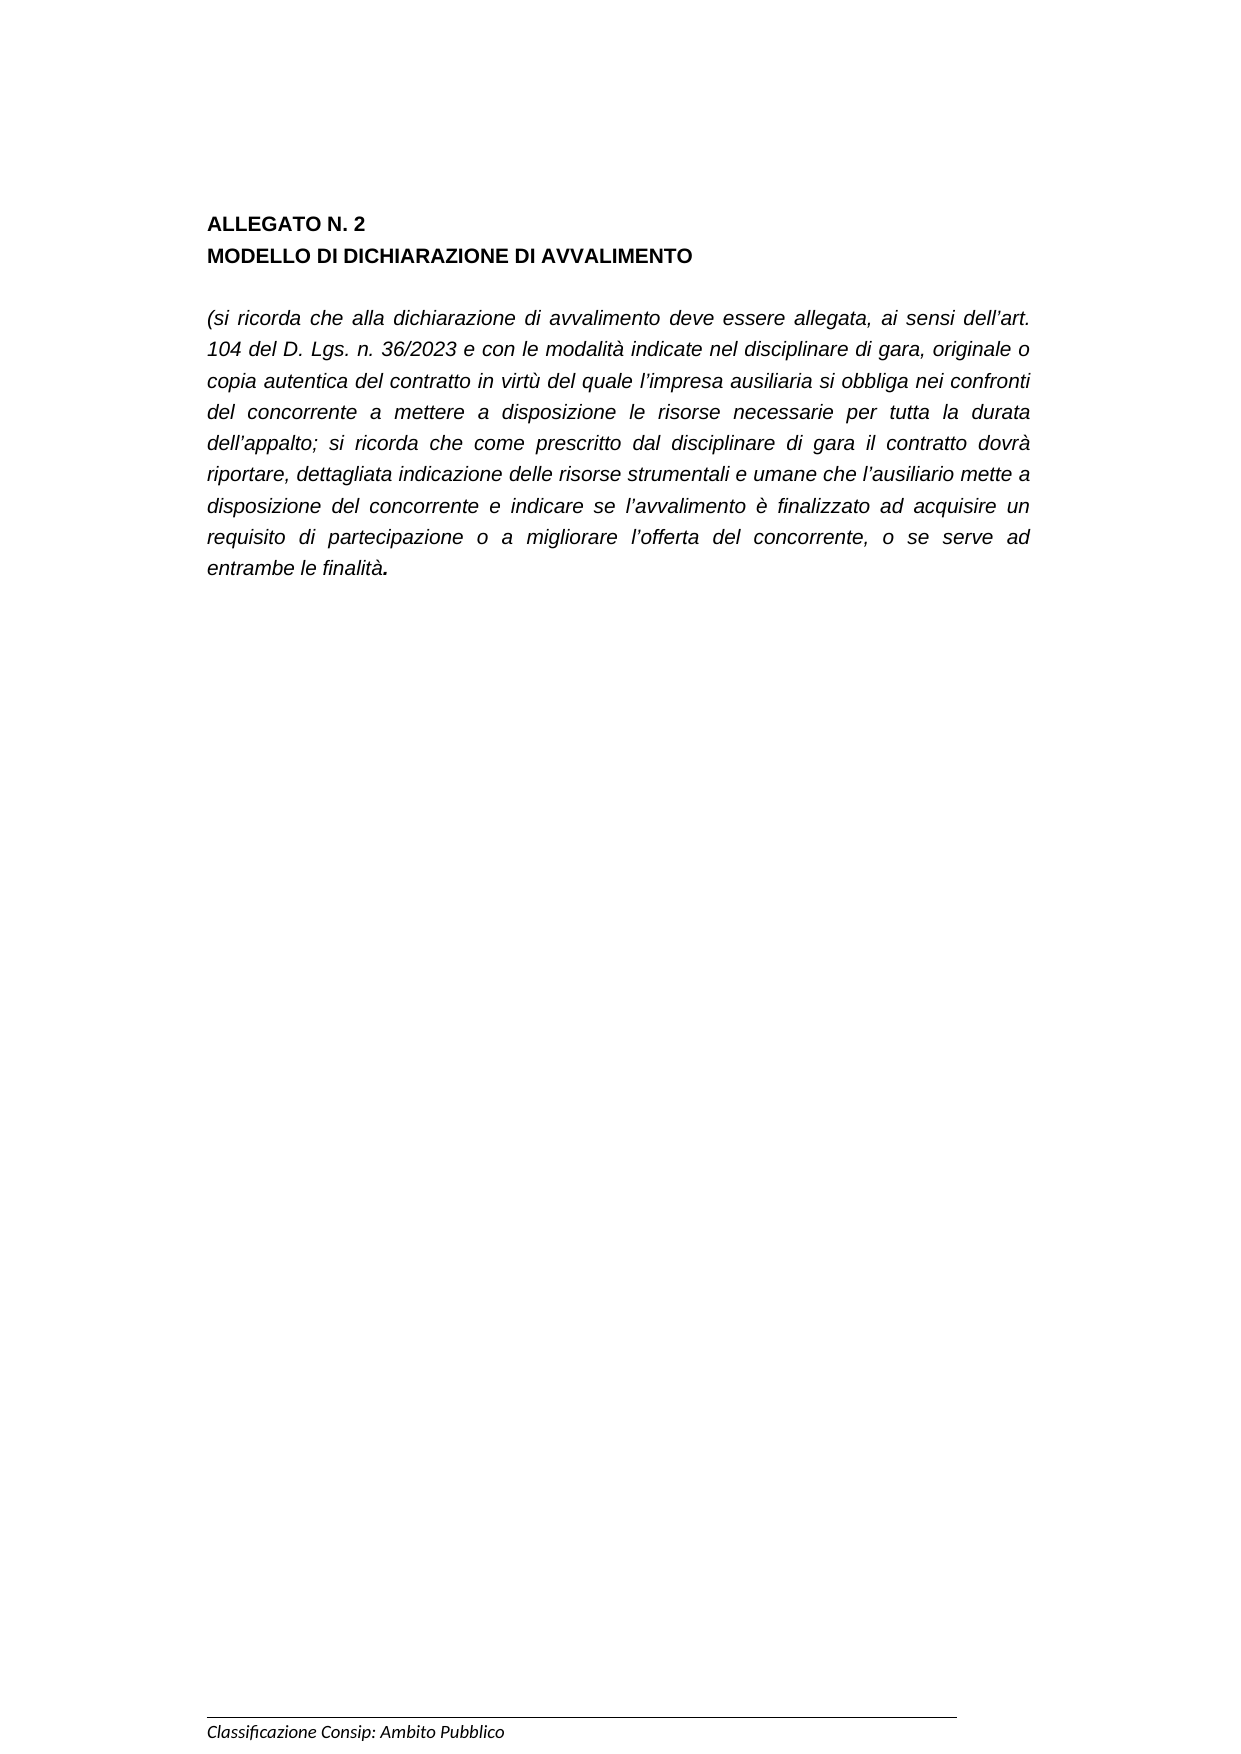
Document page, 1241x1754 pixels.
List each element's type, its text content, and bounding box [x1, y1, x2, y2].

text ALLEGATO n. 2 [207, 207, 1033, 238]
text MODELLO DI DICHIARAZIONE DI AVVALIMENTO [207, 238, 1033, 269]
text (si ricorda che alla dichiarazione di avvalimento deve essere allegata, ai sensi dell’art. 104 del D. Lgs. n. 36/2023 e con le modalità indicate nel disciplinare di gara, originale o copia autentica del contratto in virtù del quale l’impresa ausiliaria si obbliga nei confronti del concorrente a mettere a disposizione le risorse necessarie per tutta la durata dell’appalto; si ricorda che come prescritto dal disciplinare di gara il contratto dovrà riportare, dettagliata indicazione delle risorse strumentali e umane che l’ausiliario mette a disposizione del concorrente e indicare se l’avvalimento è finalizzato ad acquisire un requisito di partecipazione o a migliorare l’offerta del concorrente, o se serve ad entrambe le finalità. [207, 301, 1033, 582]
